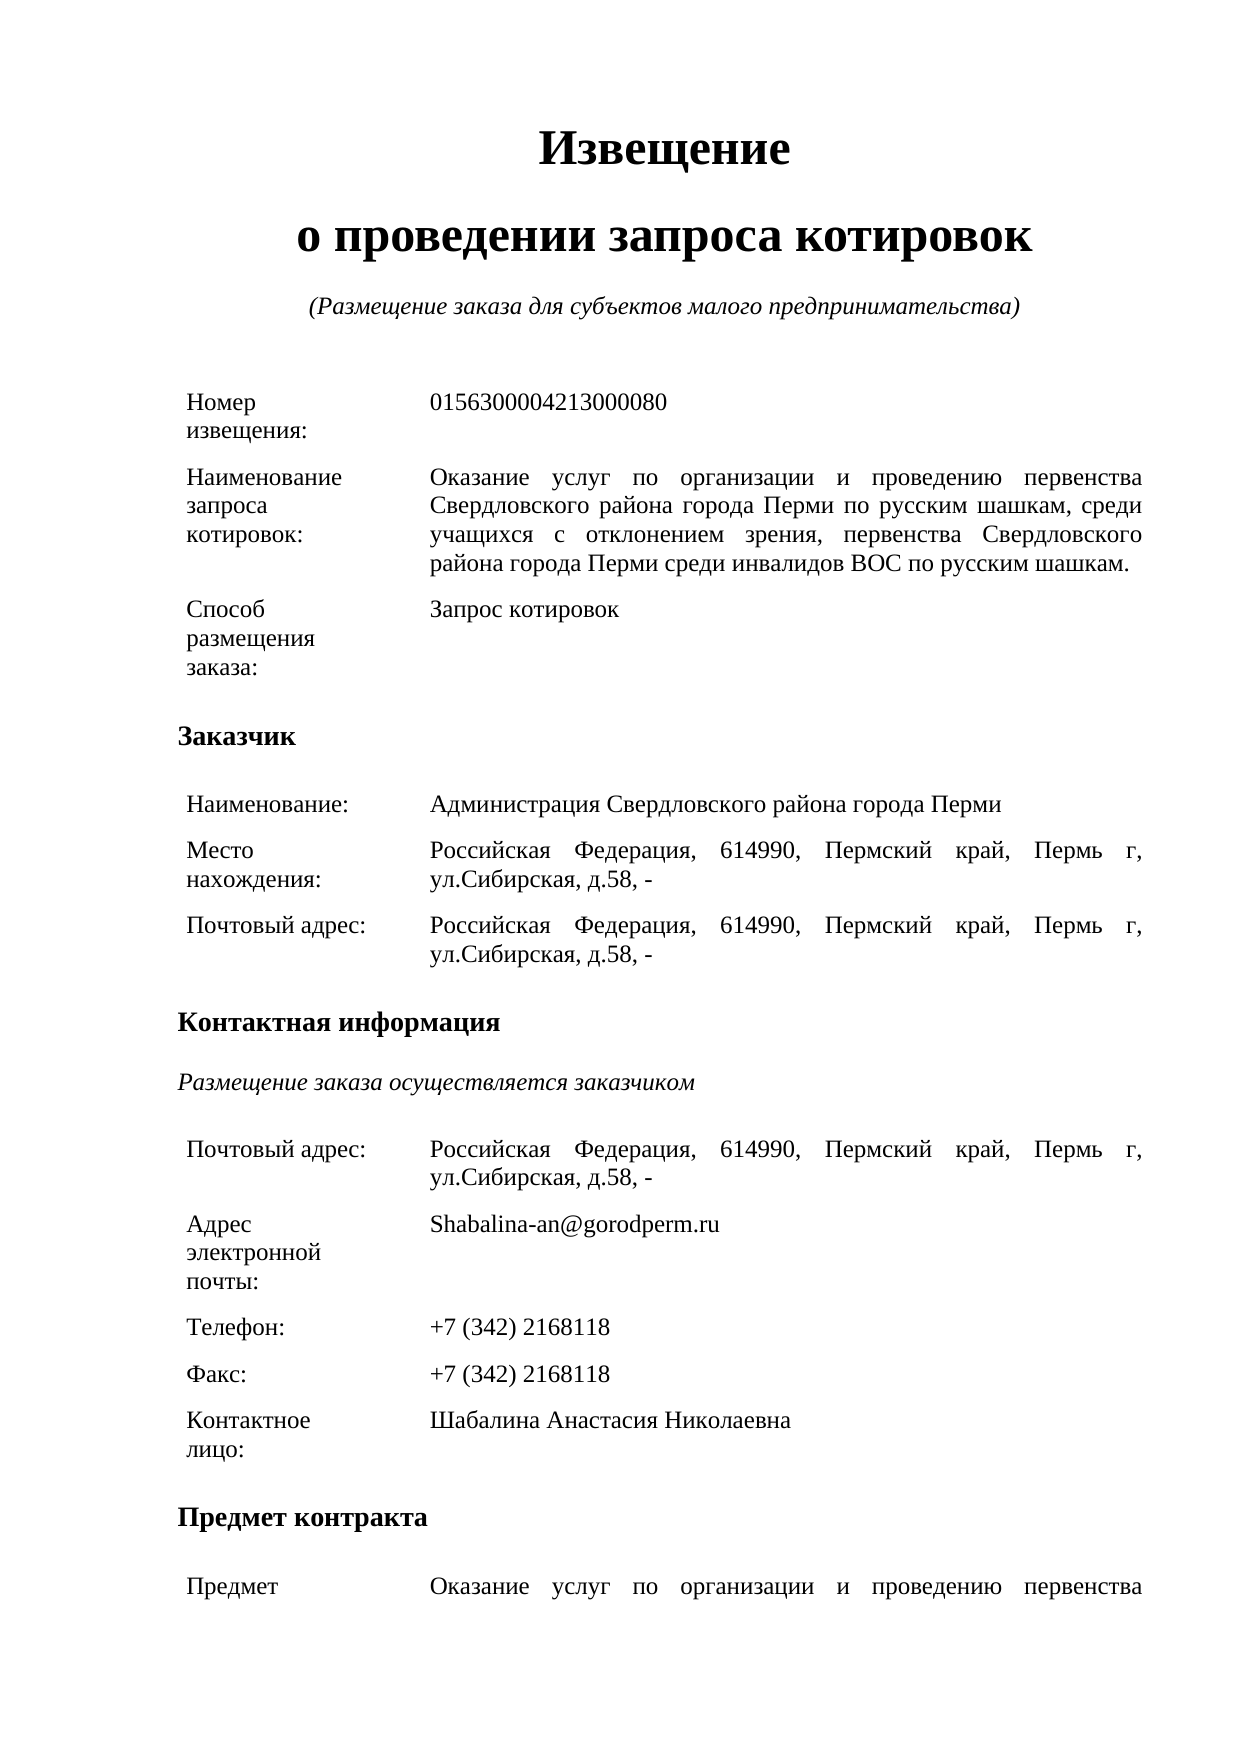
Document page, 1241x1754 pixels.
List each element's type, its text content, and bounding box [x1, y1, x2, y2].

text Заказчик [177, 718, 1152, 751]
table_cell Shabalina-an@gorodperm.ru [421, 1200, 1152, 1304]
table_cell Контактное лицо: [177, 1396, 421, 1471]
text о проведении запроса котировок [177, 205, 1152, 262]
table_cell Место нахождения: [177, 826, 421, 901]
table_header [421, 1562, 1152, 1608]
table_cell Оказание услуг по организации и проведению первенства Свердловского района города Перми по русским шашкам, среди учащихся с отклонением зрения, первенства Свердловского района города Перми среди инвалидов ВОС по русским шашкам. [421, 453, 1152, 586]
table_cell Наименование запроса котировок: [177, 453, 421, 586]
text Извещение [177, 118, 1152, 176]
text Предмет контракта [177, 1500, 1152, 1533]
table_cell Почтовый адрес: [177, 901, 421, 976]
table_cell Адрес электронной почты: [177, 1200, 421, 1304]
table_cell Телефон: [177, 1304, 421, 1350]
text (Размещение заказа для субъектов малого предпринимательства) [177, 291, 1152, 320]
table_header 0156300004213000080 [421, 378, 1152, 453]
table_cell Российская Федерация, 614990, Пермский край, Пермь г, ул.Сибирская, д.58, - [421, 826, 1152, 901]
table_header Российская Федерация, 614990, Пермский край, Пермь г, ул.Сибирская, д.58, - [421, 1125, 1152, 1200]
table_cell Шабалина Анастасия Николаевна [421, 1396, 1152, 1471]
table_cell Факс: [177, 1350, 421, 1396]
text Размещение заказа осуществляется заказчиком [177, 1067, 1152, 1096]
table_cell Способ размещения заказа: [177, 586, 421, 689]
table_cell +7 (342) 2168118 [421, 1350, 1152, 1396]
text Контактная информация [177, 1006, 1152, 1038]
table_cell Российская Федерация, 614990, Пермский край, Пермь г, ул.Сибирская, д.58, - [421, 901, 1152, 976]
table_cell +7 (342) 2168118 [421, 1304, 1152, 1350]
table_header Номер извещения: [177, 378, 421, 453]
table_header Наименование: [177, 780, 421, 826]
table_header Предмет контракта: [177, 1562, 421, 1608]
table_header Администрация Свердловского района города Перми [421, 780, 1152, 826]
table_cell Запрос котировок [421, 586, 1152, 689]
table_header Почтовый адрес: [177, 1125, 421, 1200]
